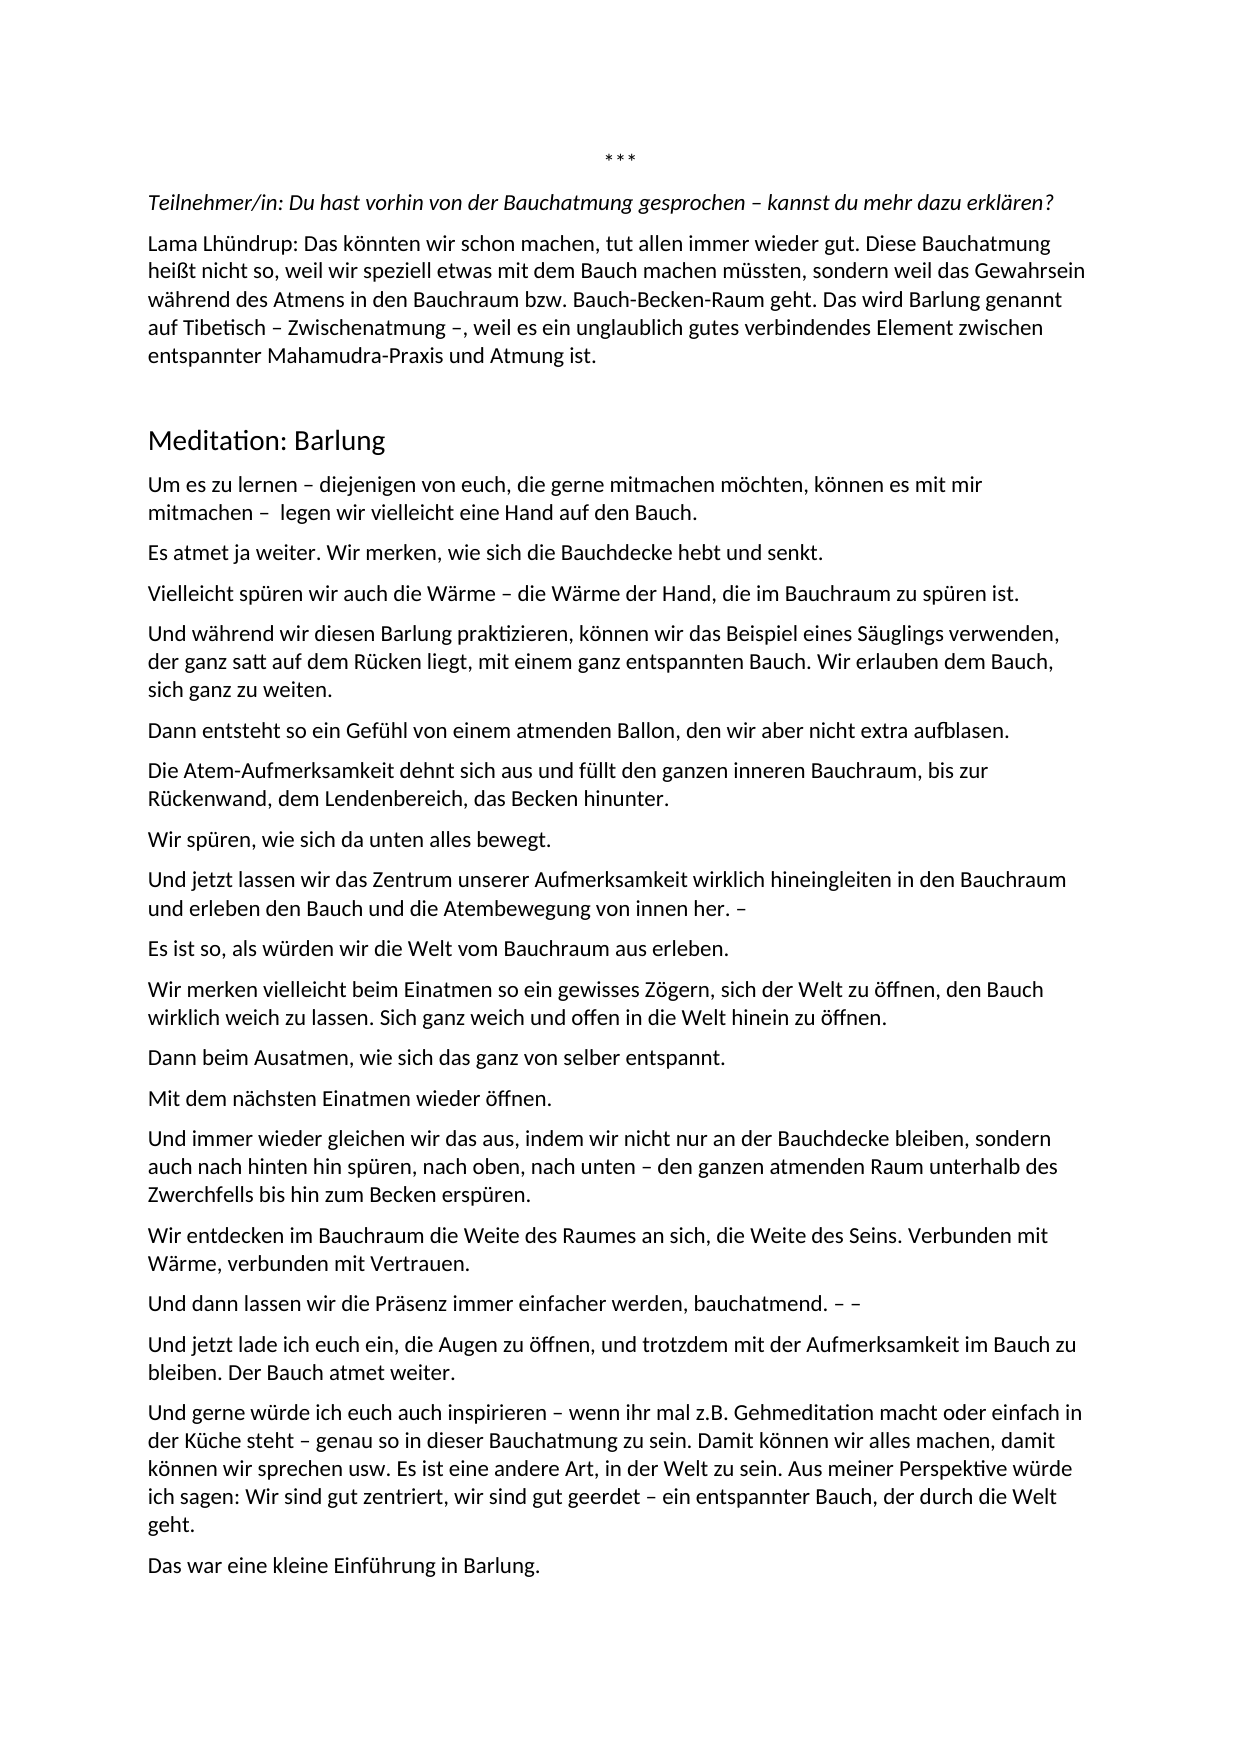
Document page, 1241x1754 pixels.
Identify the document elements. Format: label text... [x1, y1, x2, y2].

text Meditation: Barlung [148, 422, 1093, 457]
text Es ist so, als würden wir die Welt vom Bauchraum aus erleben. [148, 934, 1093, 962]
text Es atmet ja weiter. Wir merken, wie sich die Bauchdecke hebt und senkt. [148, 538, 1093, 566]
text Und jetzt lassen wir das Zentrum unserer Aufmerksamkeit wirklich hineingleiten in den Bauchraum und erleben den Bauch und die Atembewegung von innen her. – [148, 866, 1093, 922]
text Mit dem nächsten Einatmen wieder öffnen. [148, 1084, 1093, 1112]
text Das war eine kleine Einführung in Barlung. [148, 1551, 1093, 1579]
text Dann entsteht so ein Gefühl von einem atmenden Ballon, den wir aber nicht extra aufblasen. [148, 716, 1093, 744]
text Und immer wieder gleichen wir das aus, indem wir nicht nur an der Bauchdecke bleiben, sondern auch nach hinten hin spüren, nach oben, nach unten – den ganzen atmenden Raum unterhalb des Zwerchfells bis hin zum Becken erspüren. [148, 1124, 1093, 1208]
text Um es zu lernen – diejenigen von euch, die gerne mitmachen möchten, können es mit mir mitmachen – legen wir vielleicht eine Hand auf den Bauch. [148, 470, 1093, 526]
text Wir spüren, wie sich da unten alles bewegt. [148, 825, 1093, 853]
text Teilnehmer/in: Du hast vorhin von der Bauchatmung gesprochen – kannst du mehr dazu erklären? [148, 188, 1093, 216]
text Wir merken vielleicht beim Einatmen so ein gewisses Zögern, sich der Welt zu öffnen, den Bauch wirklich weich zu lassen. Sich ganz weich und offen in die Welt hinein zu öffnen. [148, 975, 1093, 1031]
text *** [148, 148, 1093, 176]
text Und dann lassen wir die Präsenz immer einfacher werden, bauchatmend. – – [148, 1289, 1093, 1317]
text Und jetzt lade ich euch ein, die Augen zu öffnen, und trotzdem mit der Aufmerksamkeit im Bauch zu bleiben. Der Bauch atmet weiter. [148, 1330, 1093, 1386]
text Dann beim Ausatmen, wie sich das ganz von selber entspannt. [148, 1043, 1093, 1071]
text Und während wir diesen Barlung praktizieren, können wir das Beispiel eines Säuglings verwenden, der ganz satt auf dem Rücken liegt, mit einem ganz entspannten Bauch. Wir erlauben dem Bauch, sich ganz zu weiten. [148, 619, 1093, 703]
text Vielleicht spüren wir auch die Wärme – die Wärme der Hand, die im Bauchraum zu spüren ist. [148, 579, 1093, 607]
text Und gerne würde ich euch auch inspirieren – wenn ihr mal z.B. Gehmeditation macht oder einfach in der Küche steht – genau so in dieser Bauchatmung zu sein. Damit können wir alles machen, damit können wir sprechen usw. Es ist eine andere Art, in der Welt zu sein. Aus meiner Perspektive würde ich sagen: Wir sind gut zentriert, wir sind gut geerdet – ein entspannter Bauch, der durch die Welt geht. [148, 1398, 1093, 1538]
text Lama Lhündrup: Das könnten wir schon machen, tut allen immer wieder gut. Diese Bauchatmung heißt nicht so, weil wir speziell etwas mit dem Bauch machen müssten, sondern weil das Gewahrsein während des Atmens in den Bauchraum bzw. Bauch-Becken-Raum geht. Das wird Barlung genannt auf Tibetisch – Zwischenatmung –, weil es ein unglaublich gutes verbindendes Element zwischen entspannter Mahamudra-Praxis und Atmung ist. [148, 229, 1093, 369]
text Die Atem-Aufmerksamkeit dehnt sich aus und füllt den ganzen inneren Bauchraum, bis zur Rückenwand, dem Lendenbereich, das Becken hinunter. [148, 757, 1093, 813]
text Wir entdecken im Bauchraum die Weite des Raumes an sich, die Weite des Seins. Verbunden mit Wärme, verbunden mit Vertrauen. [148, 1221, 1093, 1277]
